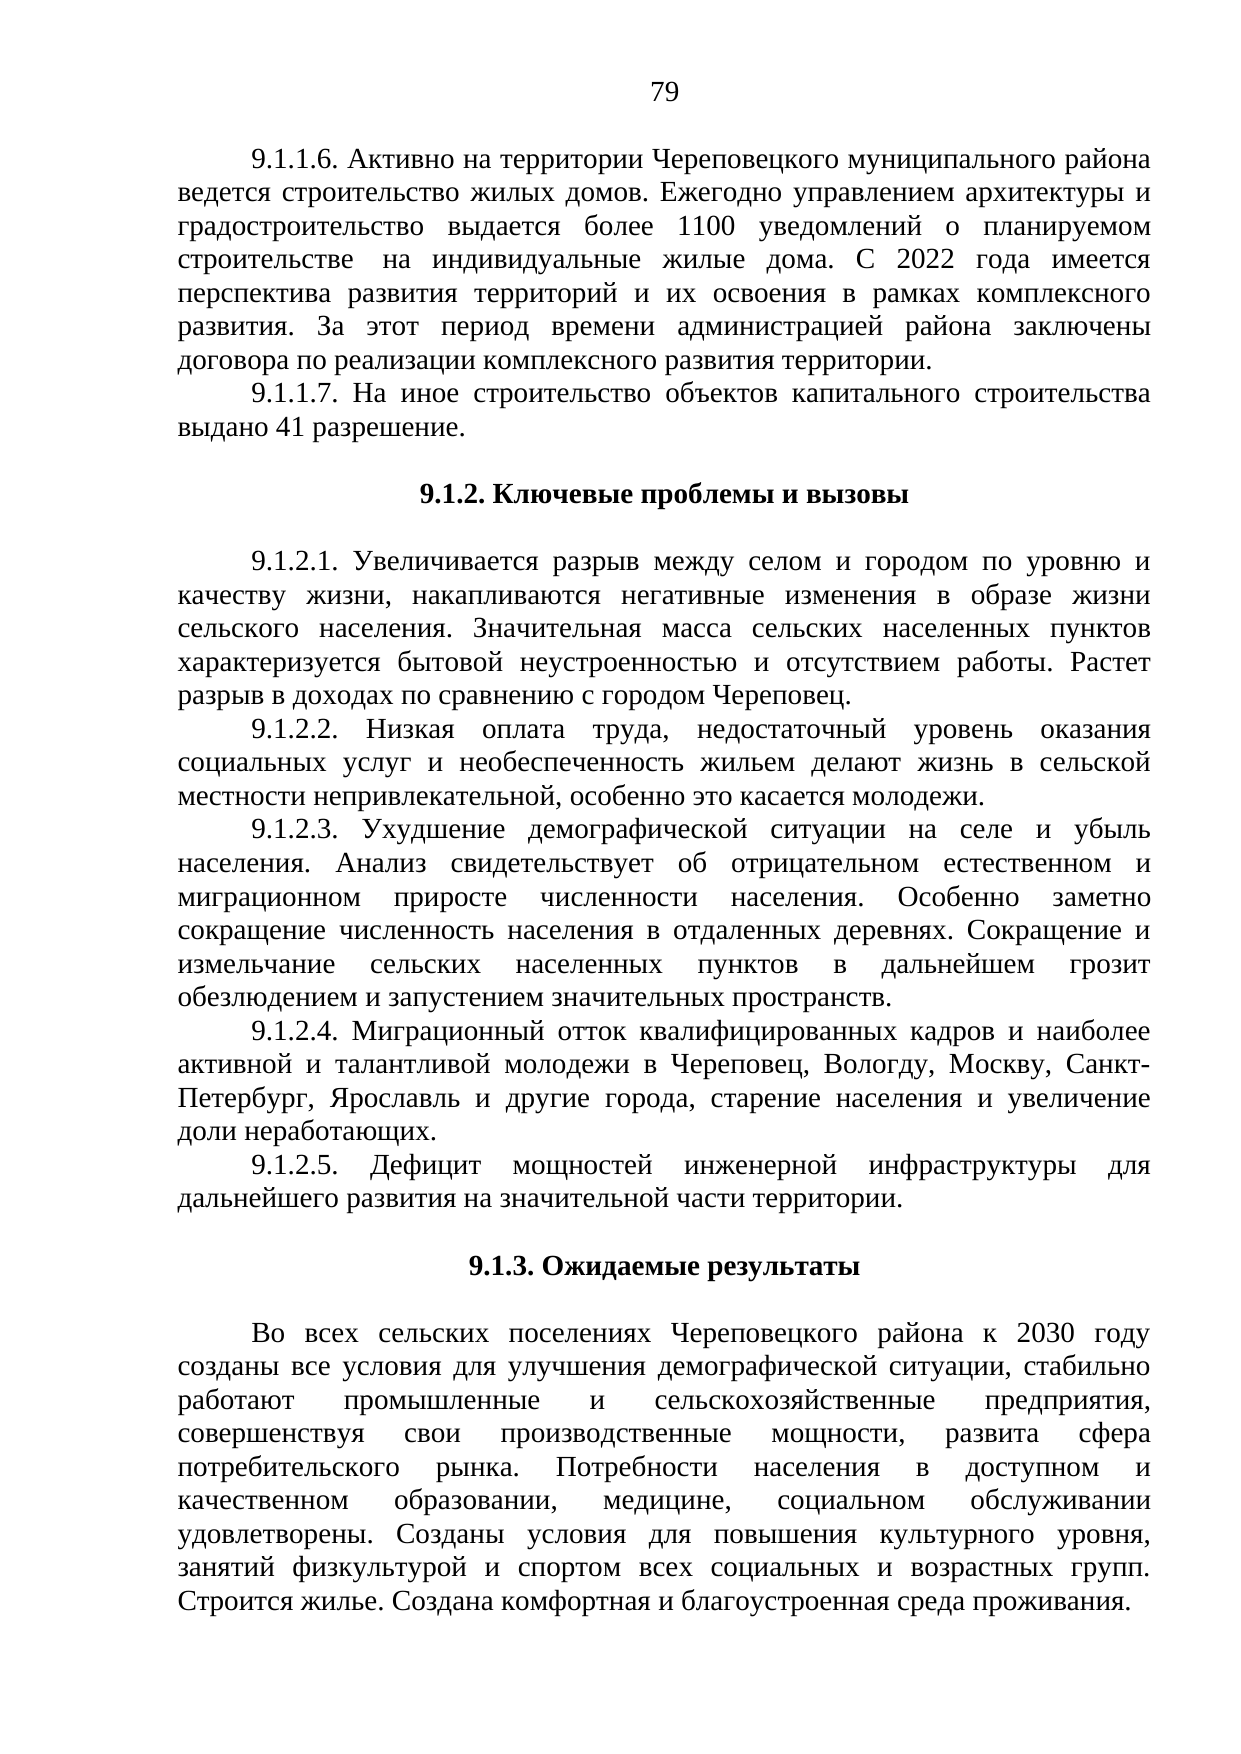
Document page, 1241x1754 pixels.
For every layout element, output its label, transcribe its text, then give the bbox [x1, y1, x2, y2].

text 9.1.2.1. Увеличивается разрыв между селом и городом по уровню и качеству жизни, накапливаются негативные изменения в образе жизни сельского населения. Значительная масса сельских населенных пунктов характеризуется бытовой неустроенностью и отсутствием работы. Растет разрыв в доходах по сравнению с городом Череповец. [177, 543, 1152, 711]
text 9.1.2.2. Низкая оплата труда, недостаточный уровень оказания социальных услуг и необеспеченность жильем делают жизнь в сельской местности непривлекательной, особенно это касается молодежи. [177, 711, 1152, 812]
text 9.1.1.6. Активно на территории Череповецкого муниципального района ведется строительство жилых домов. Ежегодно управлением архитектуры и градостроительство выдается более 1100 уведомлений о планируемом строительстве на индивидуальные жилые дома. С 2022 года имеется перспектива развития территорий и их освоения в рамках комплексного развития. За этот период времени администрацией района заключены договора по реализации комплексного развития территории. [177, 141, 1152, 376]
text 9.1.2.4. Миграционный отток квалифицированных кадров и наиболее активной и талантливой молодежи в Череповец, Вологду, Москву, Санкт-Петербург, Ярославль и другие города, старение населения и увеличение доли неработающих. [177, 1013, 1152, 1147]
text 9.1.2.5. Дефицит мощностей инженерной инфраструктуры для дальнейшего развития на значительной части территории. [177, 1147, 1152, 1214]
text 9.1.2. Ключевые проблемы и вызовы [177, 476, 1152, 510]
text 9.1.2.3. Ухудшение демографической ситуации на селе и убыль населения. Анализ свидетельствует об отрицательном естественном и миграционном приросте численности населения. Особенно заметно сокращение численность населения в отдаленных деревнях. Сокращение и измельчание сельских населенных пунктов в дальнейшем грозит обезлюдением и запустением значительных пространств. [177, 812, 1152, 1013]
text 9.1.1.7. На иное строительство объектов капитального строительства выдано 41 разрешение. [177, 376, 1152, 443]
text Во всех сельских поселениях Череповецкого района к 2030 году созданы все условия для улучшения демографической ситуации, стабильно работают промышленные и сельскохозяйственные предприятия, совершенствуя свои производственные мощности, развита сфера потребительского рынка. Потребности населения в доступном и качественном образовании, медицине, социальном обслуживании удовлетворены. Созданы условия для повышения культурного уровня, занятий физкультурой и спортом всех социальных и возрастных групп. Строится жилье. Создана комфортная и благоустроенная среда проживания. [177, 1315, 1152, 1617]
text 9.1.3. Ожидаемые результаты [177, 1248, 1152, 1281]
